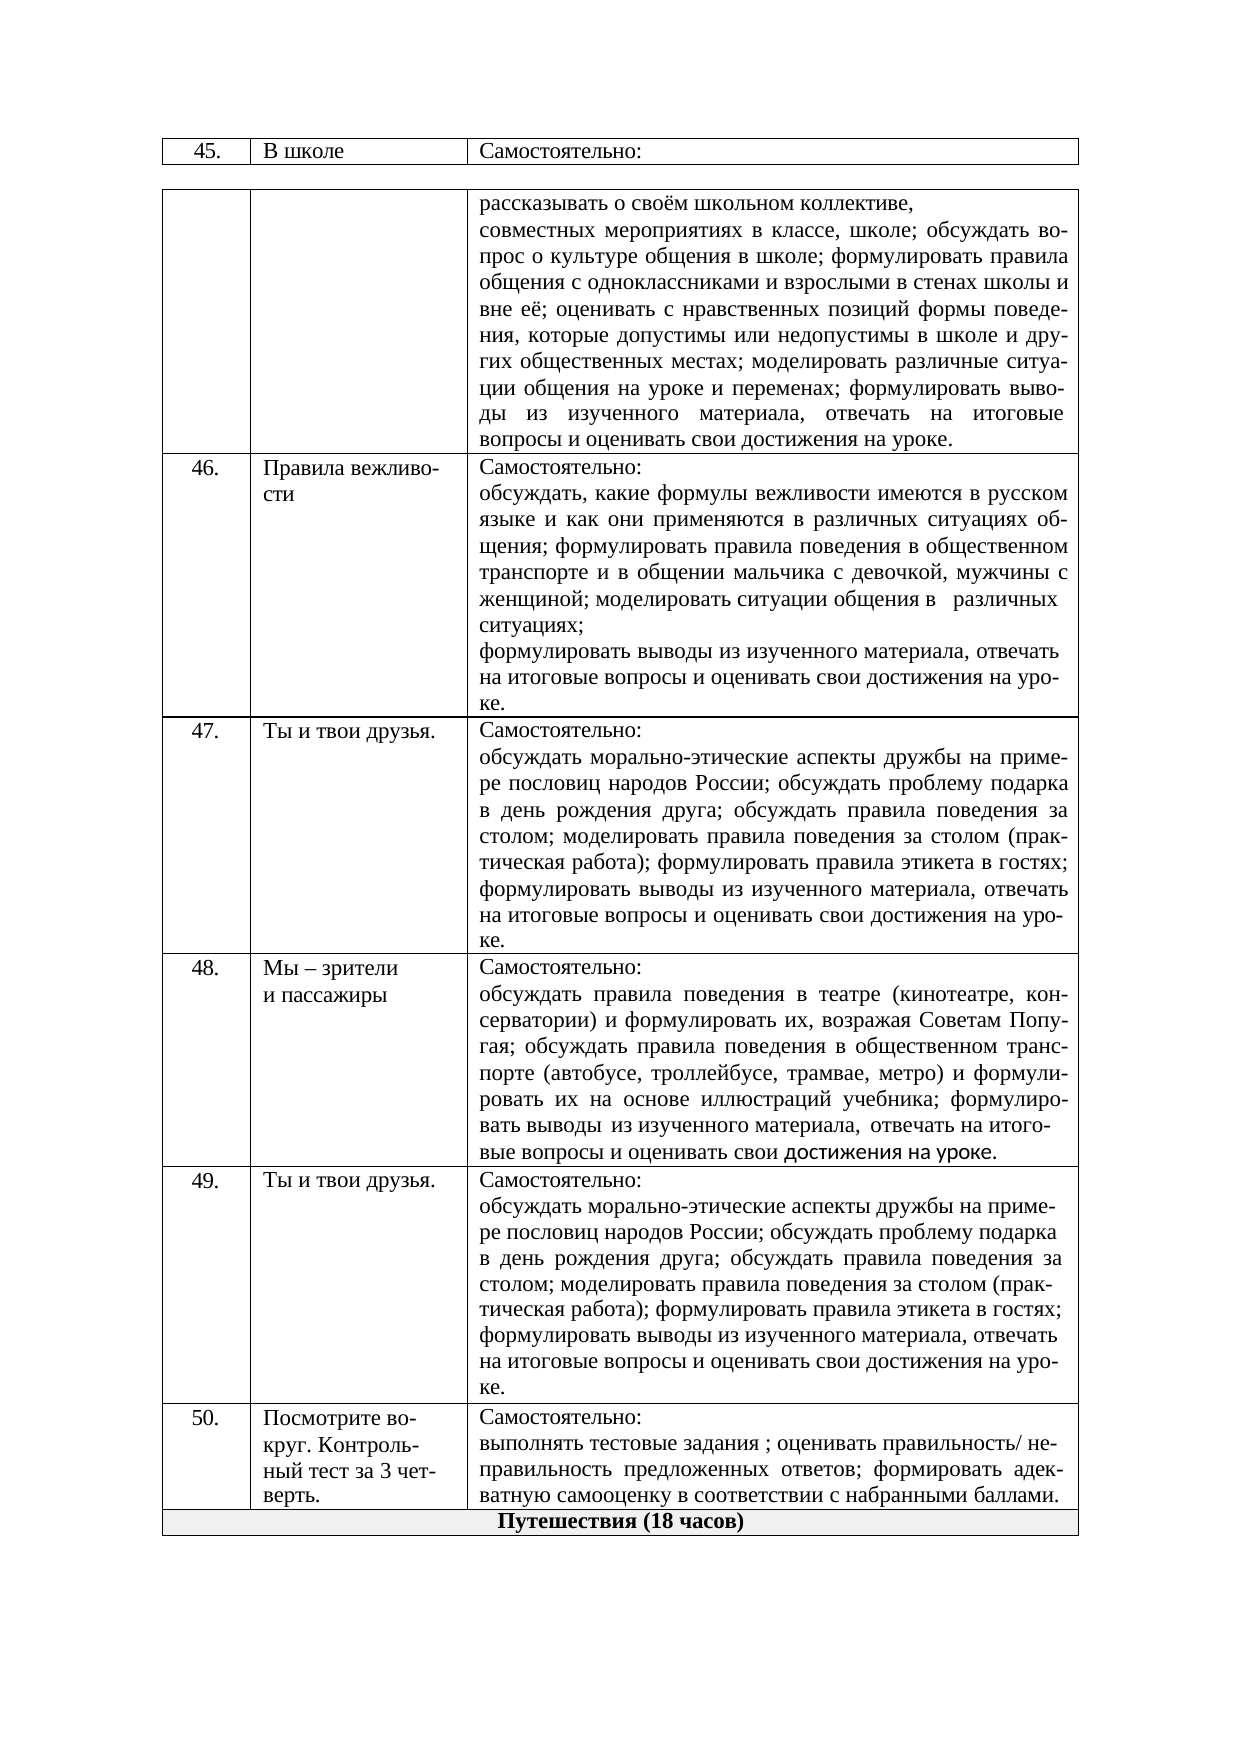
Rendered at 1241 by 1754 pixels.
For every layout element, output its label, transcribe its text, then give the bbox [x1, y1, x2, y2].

table_header [251, 190, 467, 453]
table_cell 48. [163, 954, 250, 1166]
table_cell Посмотрите во- круг. Контроль- ный тест за 3 чет- верть. [251, 1404, 467, 1509]
table_cell 47. [163, 718, 250, 953]
table_cell Правила вежливо- сти [251, 454, 467, 716]
table_cell Ты и твои друзья. [251, 1167, 467, 1403]
table_header [163, 190, 250, 453]
table_cell Самостоятельно: обсуждать морально-этические аспекты дружбы на приме- ре пословиц народов России; обсуждать проблему подарка в день рождения друга; обсуждать правила поведения за столом; моделировать правила поведения за столом (прак- тическая работа); формулировать правила этикета в гостях; формулировать выводы из изученного материала, отвечать на итоговые вопросы и оценивать свои достижения на уро- ке. [468, 1167, 1078, 1403]
table_cell 50. [163, 1404, 250, 1509]
table_cell 45. [163, 139, 250, 164]
table_cell 49. [163, 1167, 250, 1403]
table_cell Самостоятельно: обсуждать, какие формулы вежливости имеются в русском языке и как они применяются в различных ситуациях об- щения; формулировать правила поведения в общественном транспорте и в общении мальчика с девочкой, мужчины с женщиной; моделировать ситуации общения в различных ситуациях; формулировать выводы из изученного материала, отвечать на итоговые вопросы и оценивать свои достижения на уро- ке. [468, 454, 1078, 716]
table_cell 46. [163, 454, 250, 716]
table_cell Самостоятельно: обсуждать правила поведения в театре (кинотеатре, кон- серватории) и формулировать их, возражая Советам Попу- гая; обсуждать правила поведения в общественном транс- порте (автобусе, троллейбусе, трамвае, метро) и формули- ровать их на основе иллюстраций учебника; формулиро- вать выводы из изученного материала, отвечать на итого- вые вопросы и оценивать свои достижения на уроке. [468, 954, 1078, 1166]
table_cell Самостоятельно: обсуждать морально-этические аспекты дружбы на приме- ре пословиц народов России; обсуждать проблему подарка в день рождения друга; обсуждать правила поведения за столом; моделировать правила поведения за столом (прак- тическая работа); формулировать правила этикета в гостях; формулировать выводы из изученного материала, отвечать на итоговые вопросы и оценивать свои достижения на уро- ке. [468, 718, 1078, 953]
table_cell В школе [251, 139, 467, 164]
table_cell Мы – зрители и пассажиры [251, 954, 467, 1166]
table_header рассказывать о своём школьном коллективе, совместных мероприятиях в классе, школе; обсуждать во- прос о культуре общения в школе; формулировать правила общения с одноклассниками и взрослыми в стенах школы и вне её; оценивать с нравственных позиций формы поведе- ния, которые допустимы или недопустимы в школе и дру- гих общественных местах; моделировать различные ситуа- ции общения на уроке и переменах; формулировать выво- ды из изученного материала, отвечать на итоговые вопросы и оценивать свои достижения на уроке. [468, 190, 1078, 453]
table_cell Самостоятельно: [468, 139, 1078, 164]
table_cell Ты и твои друзья. [251, 718, 467, 953]
table_cell Самостоятельно: выполнять тестовые задания ; оценивать правильность/ не- правильность предложенных ответов; формировать адек- ватную самооценку в соответствии с набранными баллами. [468, 1404, 1078, 1509]
table_cell Путешествия (18 часов) [163, 1510, 1078, 1535]
